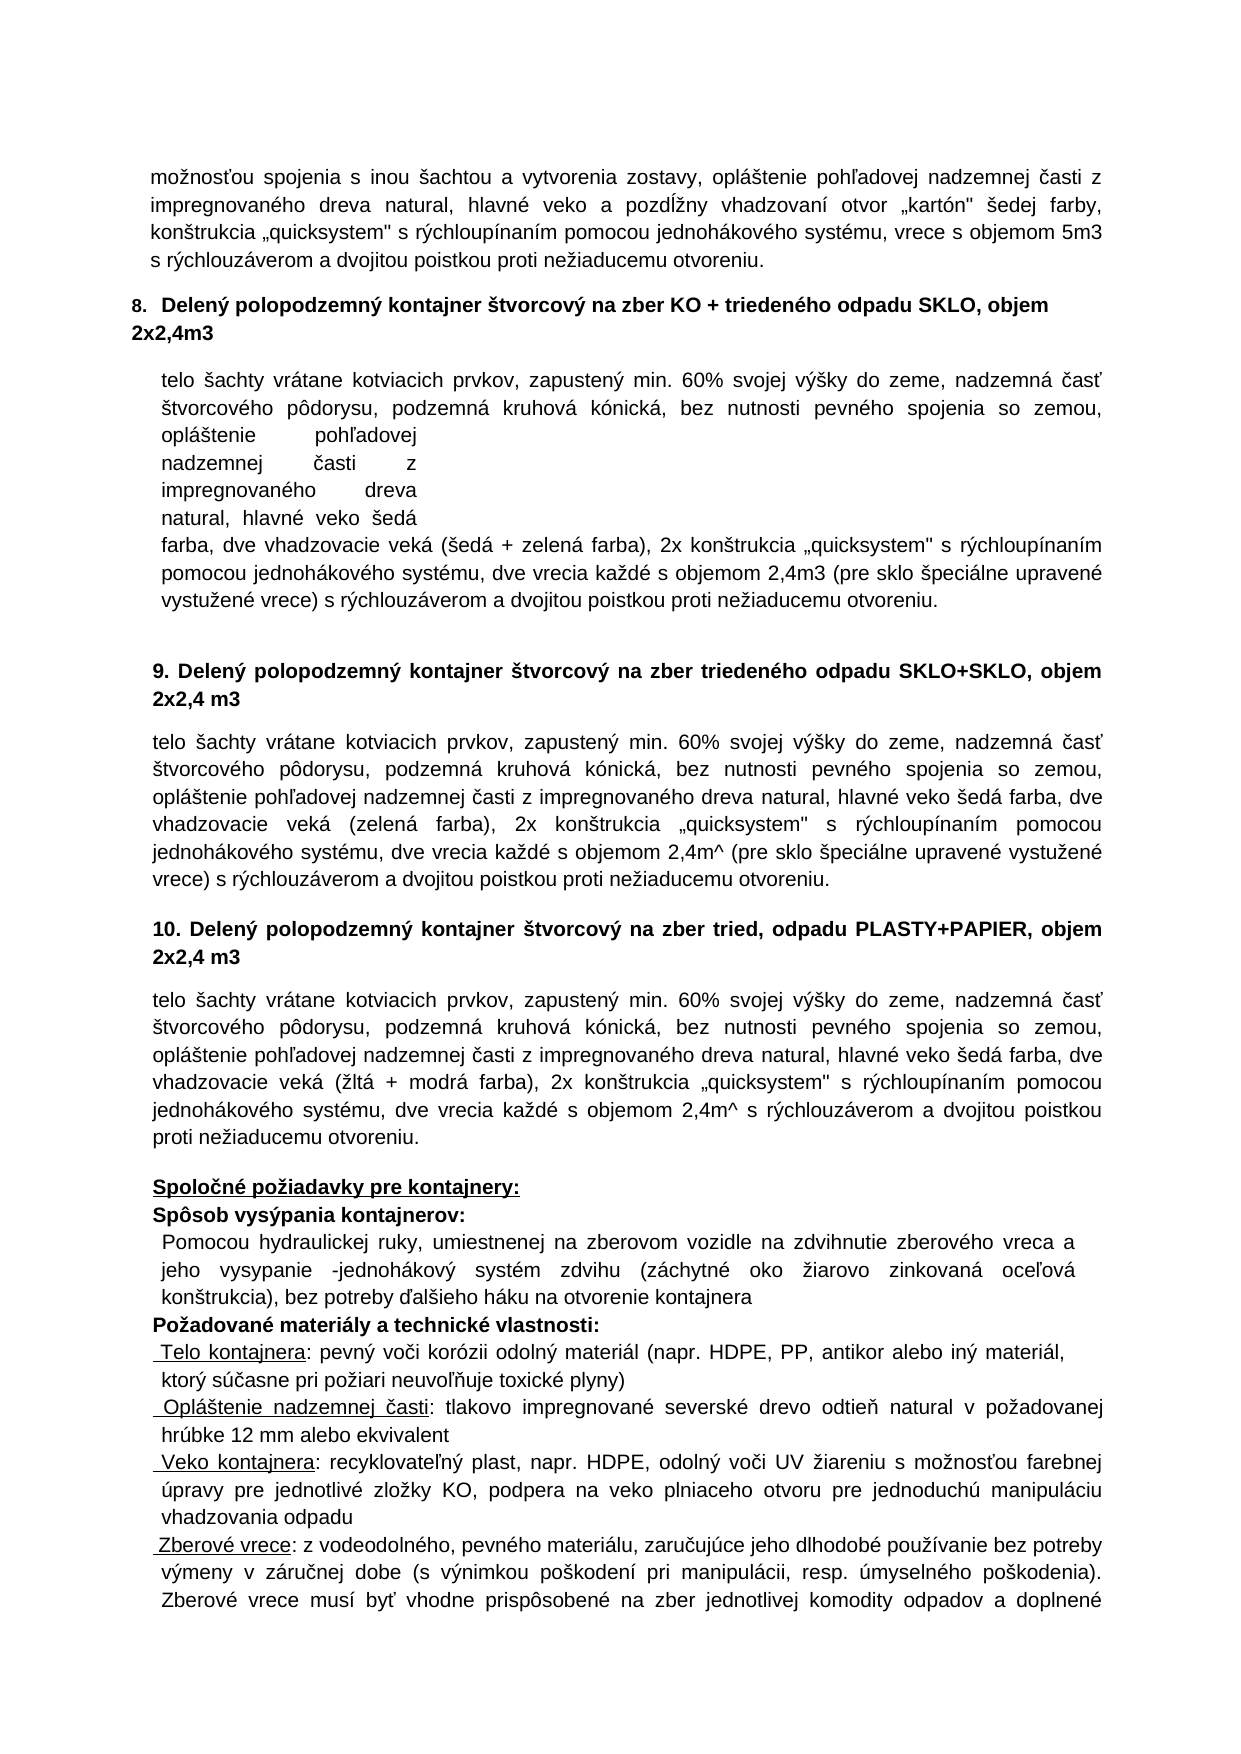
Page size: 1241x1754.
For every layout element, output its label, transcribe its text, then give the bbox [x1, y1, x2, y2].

text 9. Delený polopodzemný kontajner štvorcový na zber triedeného odpadu SKLO+SKLO, objem 2x2,4 m3 [152, 659, 1103, 710]
text Opláštenie nadzemnej časti: tlakovo impregnované severské drevo odtieň natural v požadovanej hrúbke 12 mm alebo ekvivalent [152, 1395, 1103, 1447]
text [150, 165, 1103, 271]
list Delený polopodzemný kontajner štvorcový na zber KO + triedeného odpadu SKLO, objem 2x2,4m3 [131, 293, 1103, 345]
text telo šachty vrátane kotviacich prvkov, zapustený min. 60% svojej výšky do zeme, nadzemná časť štvorcového pôdorysu, podzemná kruhová kónická, bez nutnosti pevného spojenia so zemou, opláštenie pohľadovej nadzemnej časti z impregnovaného dreva natural, hlavné veko šedá farba, dve vhadzovacie veká (žltá + modrá farba), 2x konštrukcia „quicksystem" s rýchloupínaním pomocou jednohákového systému, dve vrecia každé s objemom 2,4m^ s rýchlouzáverom a dvojitou poistkou proti nežiaducemu otvoreniu. [152, 988, 1103, 1149]
text Veko kontajnera: recyklovateľný plast, napr. HDPE, odolný voči UV žiareniu s možnosťou farebnej úpravy pre jednotlivé zložky KO, podpera na veko plniaceho otvoru pre jednoduchú manipuláciu vhadzovania odpadu [152, 1450, 1103, 1529]
text Spôsob vysýpania kontajnerov: [152, 1203, 1103, 1227]
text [152, 1533, 1103, 1612]
text telo šachty vrátane kotviacich prvkov, zapustený min. 60% svojej výšky do zeme, nadzemná časť štvorcového pôdorysu, podzemná kruhová kónická, bez nutnosti pevného spojenia so zemou, opláštenie pohľadovej nadzemnej časti z impregnovaného dreva natural, hlavné veko šedá farba, dve vhadzovacie veká (šedá + zelená farba), 2x konštrukcia „quicksystem" s rýchloupínaním pomocou jednohákového systému, dve vrecia každé s objemom 2,4m3 (pre sklo špeciálne upravené vystužené vrece) s rýchlouzáverom a dvojitou poistkou proti nežiaducemu otvoreniu. [161, 368, 1103, 612]
text Pomocou hydraulickej ruky, umiestnenej na zberovom vozidle na zdvihnutie zberového vreca a jeho vysypanie -jednohákový systém zdvihu (záchytné oko žiarovo zinkovaná oceľová konštrukcia), bez potreby ďalšieho háku na otvorenie kontajnera [152, 1230, 1076, 1309]
text Telo kontajnera: pevný voči korózii odolný materiál (napr. HDPE, PP, antikor alebo iný materiál, ktorý súčasne pri požiari neuvoľňuje toxické plyny) [152, 1340, 1066, 1392]
text Požadované materiály a technické vlastnosti: [152, 1313, 1103, 1337]
text telo šachty vrátane kotviacich prvkov, zapustený min. 60% svojej výšky do zeme, nadzemná časť štvorcového pôdorysu, podzemná kruhová kónická, bez nutnosti pevného spojenia so zemou, opláštenie pohľadovej nadzemnej časti z impregnovaného dreva natural, hlavné veko šedá farba, dve vhadzovacie veká (zelená farba), 2x konštrukcia „quicksystem" s rýchloupínaním pomocou jednohákového systému, dve vrecia každé s objemom 2,4m^ (pre sklo špeciálne upravené vystužené vrece) s rýchlouzáverom a dvojitou poistkou proti nežiaducemu otvoreniu. [152, 730, 1103, 891]
text Spoločné požiadavky pre kontajnery: [152, 1175, 1103, 1199]
text 10. Delený polopodzemný kontajner štvorcový na zber tried, odpadu PLASTY+PAPIER, objem 2x2,4 m3 [152, 917, 1103, 969]
